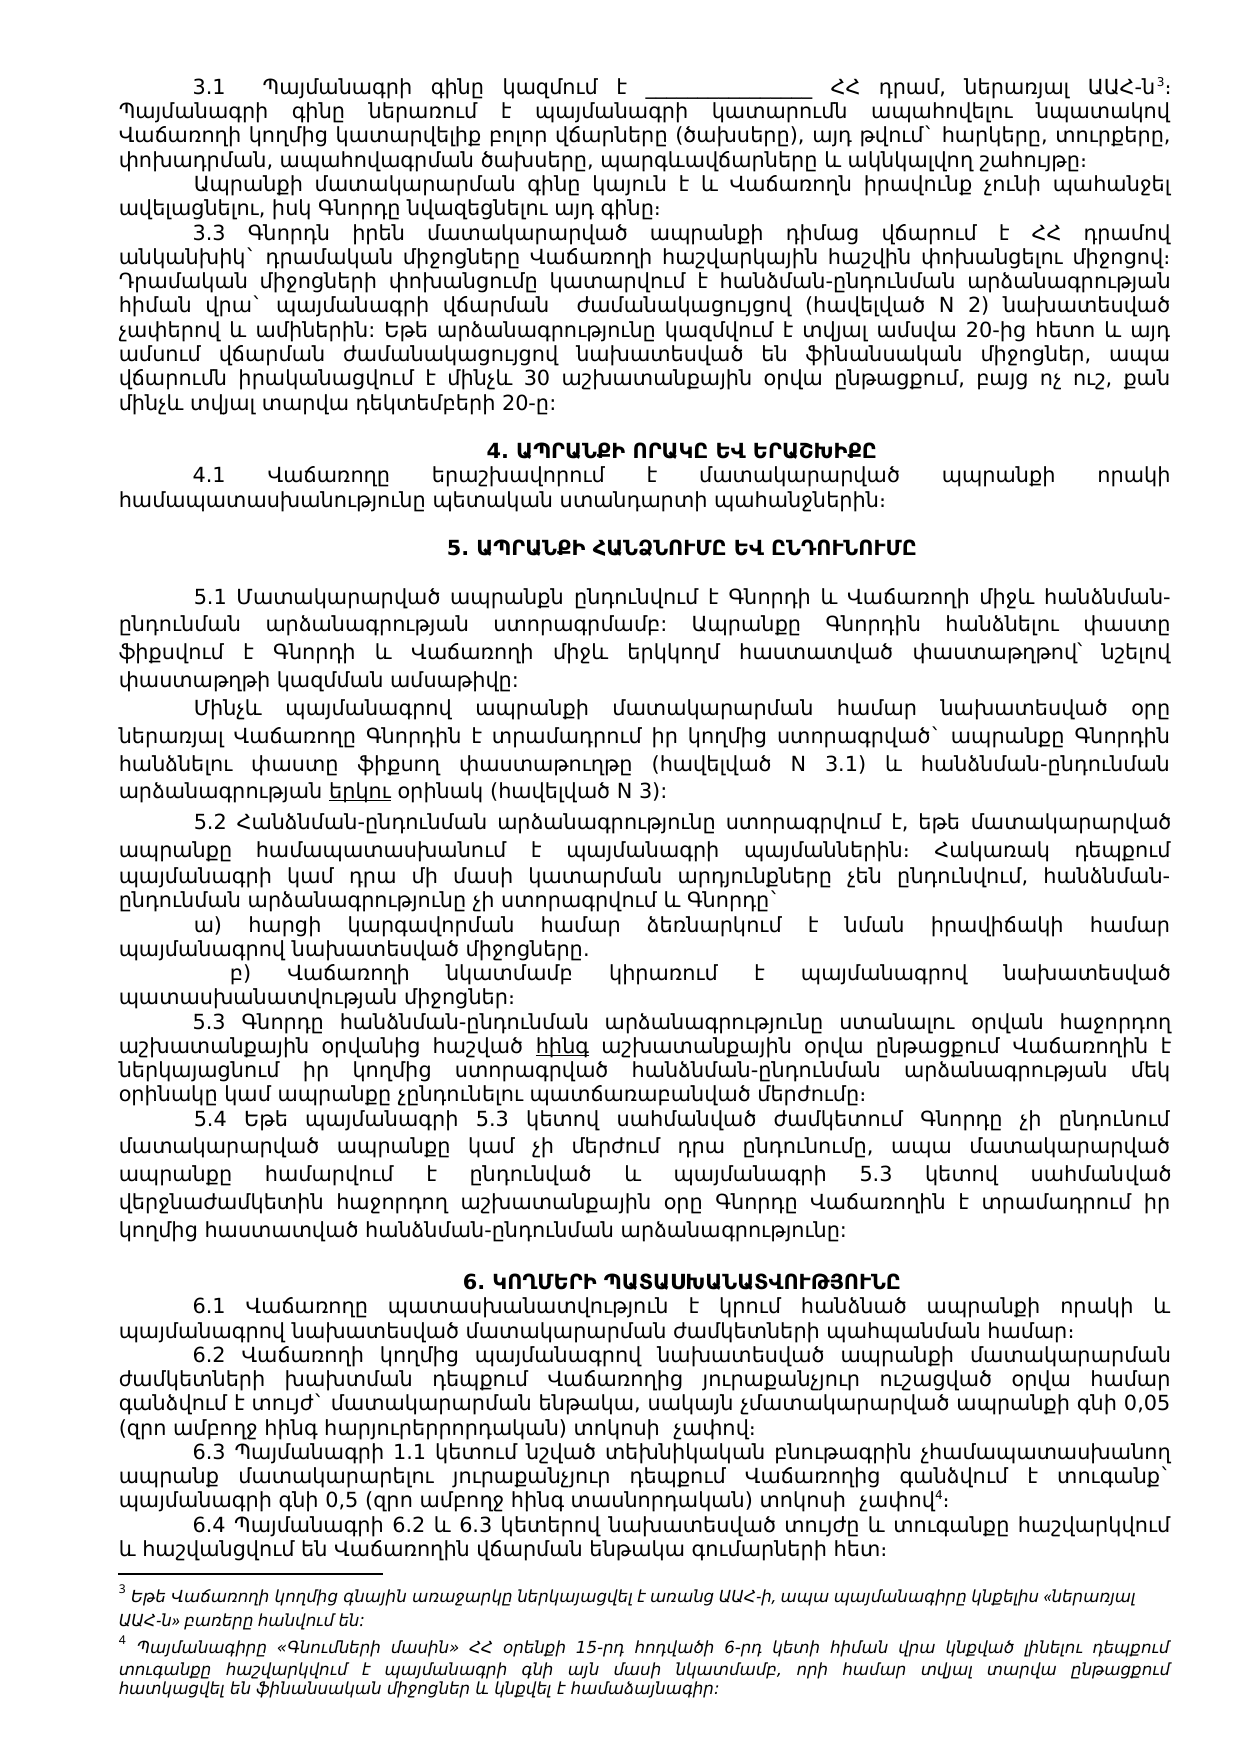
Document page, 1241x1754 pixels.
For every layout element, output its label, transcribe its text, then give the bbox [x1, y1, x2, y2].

text 4.1 Վաճառողը երաշխավորում է մատակարարված պպրանքի որակի համապատասխանությունը պետական ստանդարտի պահանջներին։ [118, 463, 1171, 512]
text 6.1 Վաճառողը պատասխանատվություն է կրում հանձնած ապրանքի որակի և պայմանագրով նախատեսված մատակարարման ժամկետների պահպանման համար։ [118, 1294, 1171, 1343]
text 3.3 Գնորդն իրեն մատակարարված ապրանքի դիմաց վճարում է ՀՀ դրամով անկանխիկ` դրամական միջոցները Վաճառողի հաշվարկային հաշվին փոխանցելու միջոցով։ Դրամական միջոցների փոխանցումը կատարվում է հանձման-ընդունման արձանագրության հիման վրա` պայմանագրի վճարման ժամանակացույցով (հավելված N 2) նախատեսված չափերով և ամիներին: Եթե արձանագրությունը կազմվում է տվյալ ամսվա 20-ից հետո և այդ ամսում վճարման ժամանակացույցով նախատեսված են ֆինանսական միջոցներ, ապա վճարումն իրականացվում է մինչև 30 աշխատանքային օրվա ընթացքում, բայց ոչ ուշ, քան մինչև տվյալ տարվա դեկտեմբերի 20-ը: [118, 221, 1171, 415]
text Մինչև պայմանագրով ապրանքի մատակարարման համար նախատեսված օրը ներառյալ Վաճառողը Գնորդին է տրամադրում իր կողմից ստորագրված` ապրանքը Գնորդին հանձնելու փաստը ֆիքսող փաստաթուղթը (հավելված N 3.1) և հանձնման-ընդունման արձանագրության երկու օրինակ (հավելված N 3): [118, 696, 1171, 804]
text 5. ԱՊՐԱՆՔԻ ՀԱՆՁՆՈՒՄԸ ԵՎ ԸՆԴՈՒՆՈՒՄԸ [118, 536, 1171, 560]
text 6.3 Պայմանագրի 1.1 կետում նշված տեխնիկական բնութագրին չհամապատասխանող ապրանք մատակարարելու յուրաքանչյուր դեպքում Վաճառողից գանձվում է տուգանք` պայմանագրի գնի 0,5 (զրո ամբողջ հինգ տասնորդական) տոկոսի չափով։ [118, 1440, 1171, 1513]
text 6.4 Պայմանագրի 6.2 և 6.3 կետերով նախատեսված տույժը և տուգանքը հաշվարկվում և հաշվանցվում են Վաճառողին վճարման ենթակա գումարների հետ։ [118, 1513, 1171, 1561]
text 4. ԱՊՐԱՆՔԻ ՈՐԱԿԸ ԵՎ ԵՐԱՇԽԻՔԸ [118, 439, 1171, 463]
text 5.3 Գնորդը հանձնման-ընդունման արձանագրությունը ստանալու օրվան հաջորդող աշխատանքային օրվանից հաշված հինգ աշխատանքային օրվա ընթացքում Վաճառողին է ներկայացնում իր կողմից ստորագրված հանձնման-ընդունման արձանագրության մեկ օրինակը կամ ապրանքը չընդունելու պատճառաբանված մերժումը։ [118, 1010, 1171, 1107]
text 5.2 Հանձնման-ընդունման արձանագրությունը ստորագրվում է, եթե մատակարարված ապրանքը համապատասխանում է պայմանագրի պայմաններին։ Հակառակ դեպքում պայմանագրի կամ դրա մի մասի կատարման արդյունքները չեն ընդունվում, հանձնման-ընդունման արձանագրությունը չի ստորագրվում և Գնորդը` [118, 807, 1171, 913]
text 5.1 Մատակարարված ապրանքն ընդունվում է Գնորդի և Վաճառողի միջև հանձնման-ընդունման արձանագրության ստորագրմամբ: Ապրանքը Գնորդին հանձնելու փաստը ֆիքսվում է Գնորդի և Վաճառողի միջև երկկողմ հաստատված փաստաթղթով՝ նշելով փաստաթղթի կազմման ամսաթիվը: [118, 585, 1171, 692]
text ա) հարցի կարգավորման համար ձեռնարկում է նման իրավիճակի համար պայմանագրով նախատեսված միջոցները. [118, 913, 1171, 961]
text Ապրանքի մատակարարման գինը կայուն է և Վաճառողն իրավունք չունի պահանջել ավելացնելու, իսկ Գնորդը նվազեցնելու այդ գինը։ [118, 172, 1171, 221]
text 6.2 Վաճառողի կողմից պայմանագրով նախատեսված ապրանքի մատակարարման ժամկետների խախտման դեպքում Վաճառողից յուրաքանչյուր ուշացված օրվա համար գանձվում է տույժ` մատակարարման ենթակա, սակայն չմատակարարված ապրանքի գնի 0,05 (զրո ամբողջ հինգ հարյուրերրորդական) տոկոսի չափով։ [118, 1343, 1171, 1440]
text 6. ԿՈՂՄԵՐԻ ՊԱՏԱՍԽԱՆԱՏՎՈՒԹՅՈՒՆԸ [118, 1270, 1171, 1294]
text 3.1 Պայմանագրի գինը կազմում է ________________ ՀՀ դրամ, ներառյալ ԱԱՀ-ն։ Պայմանագրի գինը ներառում է պայմանագրի կատարումն ապահովելու նպատակով Վաճառողի կողմից կատարվելիք բոլոր վճարները (ծախսերը), այդ թվում` հարկերը, տուրքերը, փոխադրման, ապահովագրման ծախսերը, պարգևավճարները և ակնկալվող շահույթը։ [118, 75, 1171, 172]
text բ) Վաճառողի նկատմամբ կիրառում է պայմանագրով նախատեսված պատասխանատվության միջոցներ։ [118, 961, 1171, 1010]
text 5.4 Եթե պայմանագրի 5.3 կետով սահմանված ժամկետում Գնորդը չի ընդունում մատակարարված ապրանքը կամ չի մերժում դրա ընդունումը, ապա մատակարարված ապրանքը համարվում է ընդունված և պայմանագրի 5.3 կետով սահմանված վերջնաժամկետին հաջորդող աշխատանքային օրը Գնորդը Վաճառողին է տրամադրում իր կողմից հաստատված հանձնման-ընդունման արձանագրությունը: [118, 1107, 1171, 1242]
